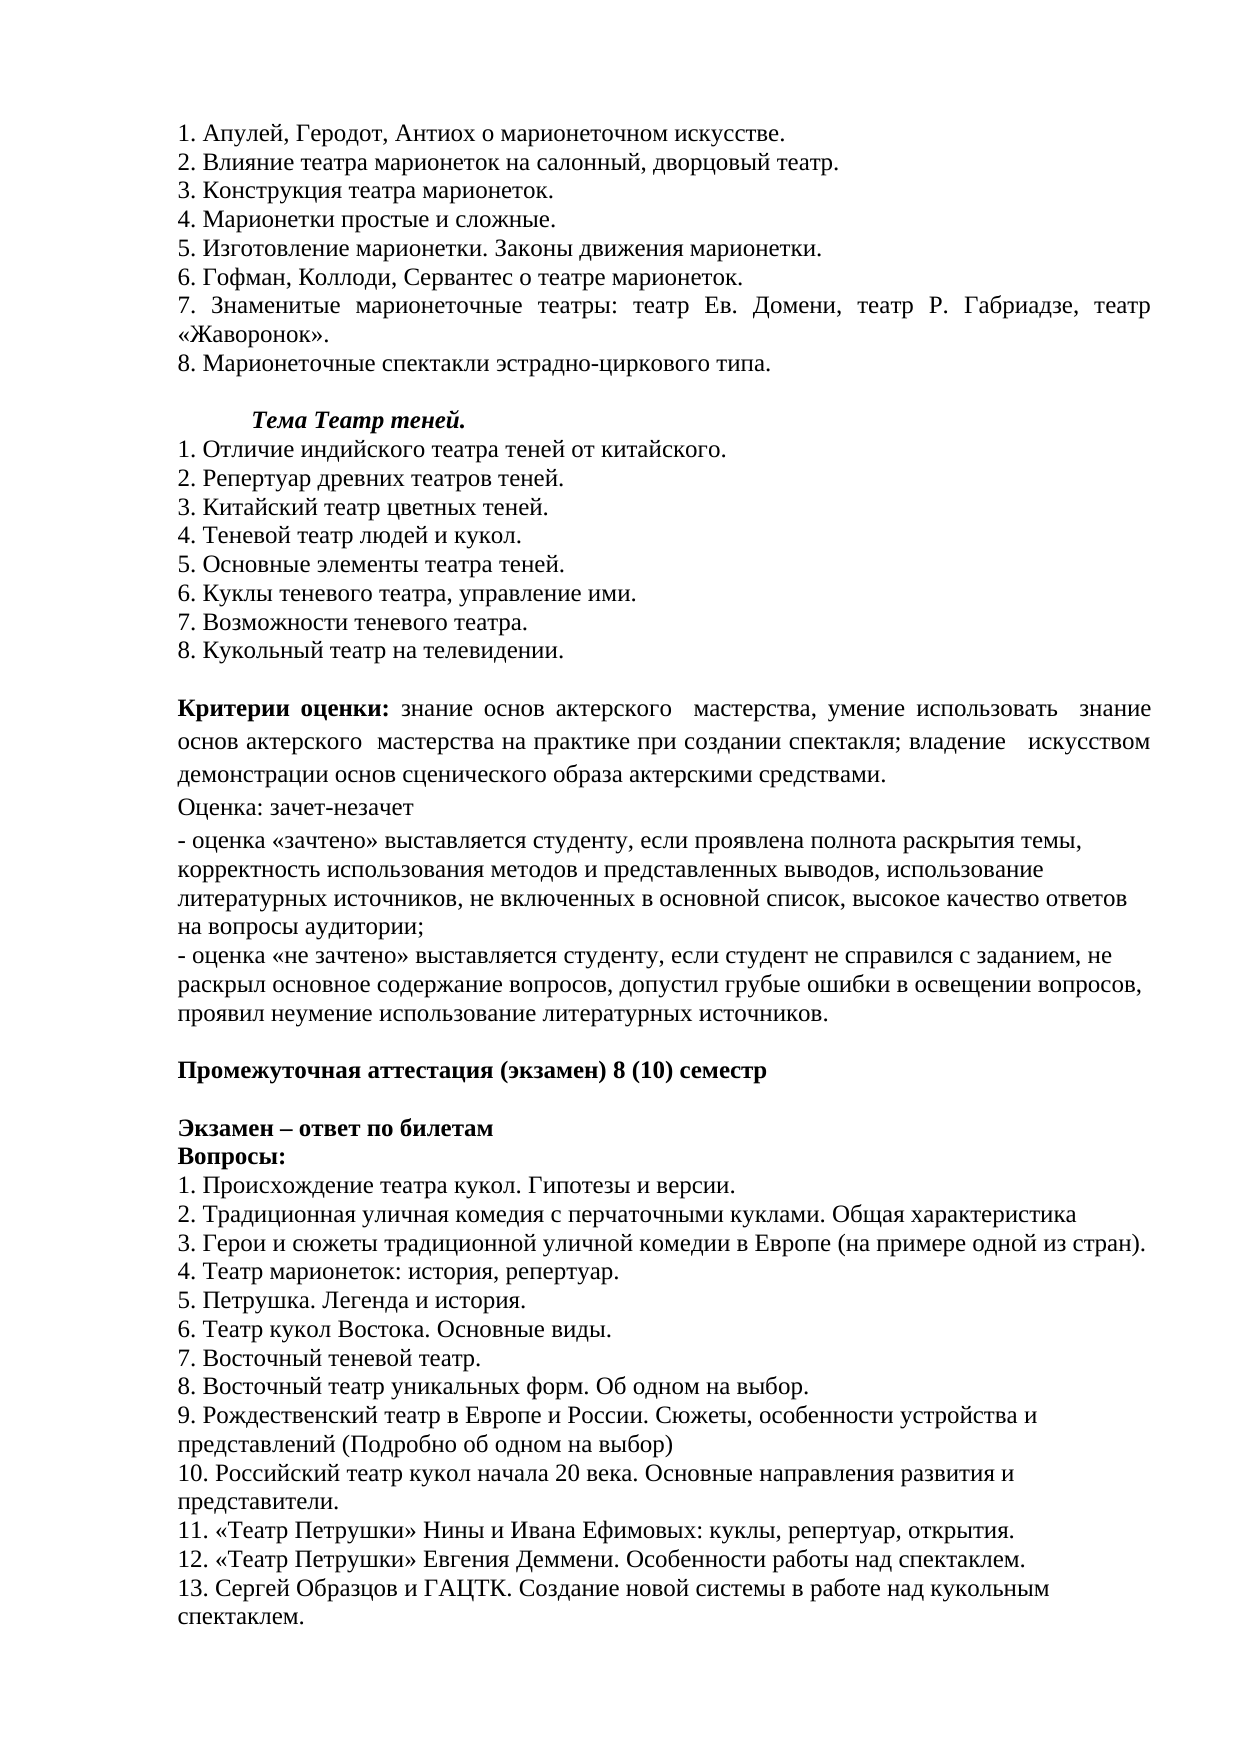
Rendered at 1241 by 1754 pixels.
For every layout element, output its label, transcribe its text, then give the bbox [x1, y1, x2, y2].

text 4. Теневой театр людей и кукол. [177, 521, 1152, 549]
text 13. Сергей Образцов и ГАЦТК. Создание новой системы в работе над кукольным спектаклем. [177, 1573, 1152, 1630]
text 1. Происхождение театра кукол. Гипотезы и версии. [177, 1170, 1152, 1199]
text 2. Репертуар древних театров теней. [177, 463, 1152, 492]
text Промежуточная аттестация (экзамен) 8 (10) семестр [177, 1055, 1152, 1084]
text 5. Основные элементы театра теней. [177, 549, 1152, 578]
text 8. Марионеточные спектакли эстрадно-циркового типа. [177, 348, 1152, 377]
text Оценка: зачет-незачет [177, 792, 1152, 821]
text 12. «Театр Петрушки» Евгения Деммени. Особенности работы над спектаклем. [177, 1544, 1152, 1573]
text 5. Петрушка. Легенда и история. [177, 1285, 1152, 1314]
text 8. Кукольный театр на телевидении. [177, 636, 1152, 664]
text 10. Российский театр кукол начала 20 века. Основные направления развития и представители. [177, 1458, 1152, 1515]
text 4. Марионетки простые и сложные. [177, 204, 1152, 233]
text 7. Восточный теневой театр. [177, 1343, 1152, 1371]
text 1. Апулей, Геродот, Антиох о марионеточном искусстве. [177, 118, 1152, 147]
text 7. Возможности теневого театра. [177, 607, 1152, 636]
text 7. Знаменитые марионеточные театры: театр Ев. Домени, театр Р. Габриадзе, театр «Жаворонок». [177, 291, 1152, 348]
text 9. Рождественский театр в Европе и России. Сюжеты, особенности устройства и представлений (Подробно об одном на выбор) [177, 1400, 1152, 1458]
text 2. Традиционная уличная комедия с перчаточными куклами. Общая характеристика [177, 1199, 1152, 1228]
text Экзамен – ответ по билетам [177, 1113, 1152, 1141]
text 8. Восточный театр уникальных форм. Об одном на выбор. [177, 1371, 1152, 1400]
text Критерии оценки: знание основ актерского мастерства, умение использовать знание основ актерского мастерства на практике при создании спектакля; владение искусством демонстрации основ сценического образа актерскими средствами. [177, 693, 1152, 788]
text 4. Театр марионеток: история, репертуар. [177, 1256, 1152, 1285]
text 3. Китайский театр цветных теней. [177, 492, 1152, 521]
text 3. Герои и сюжеты традиционной уличной комедии в Европе (на примере одной из стран). [177, 1228, 1152, 1256]
text 1. Отличие индийского театра теней от китайского. [177, 434, 1152, 463]
text 6. Театр кукол Востока. Основные виды. [177, 1314, 1152, 1343]
text - оценка «не зачтено» выставляется студенту, если студент не справился с заданием, не раскрыл основное содержание вопросов, допустил грубые ошибки в освещении вопросов, проявил неумение использование литературных источников. [177, 940, 1152, 1026]
text 6. Гофман, Коллоди, Сервантес о театре марионеток. [177, 262, 1152, 291]
text Тема Театр теней. [177, 406, 1152, 434]
text 2. Влияние театра марионеток на салонный, дворцовый театр. [177, 147, 1152, 176]
text - оценка «зачтено» выставляется студенту, если проявлена полнота раскрытия темы, корректность использования методов и представленных выводов, использование литературных источников, не включенных в основной список, высокое качество ответов на вопросы аудитории; [177, 825, 1152, 940]
text 3. Конструкция театра марионеток. [177, 176, 1152, 204]
text 11. «Театр Петрушки» Нины и Ивана Ефимовых: куклы, репертуар, открытия. [177, 1515, 1152, 1544]
text 6. Куклы теневого театра, управление ими. [177, 578, 1152, 607]
text 5. Изготовление марионетки. Законы движения марионетки. [177, 233, 1152, 262]
text Вопросы: [177, 1141, 1152, 1170]
